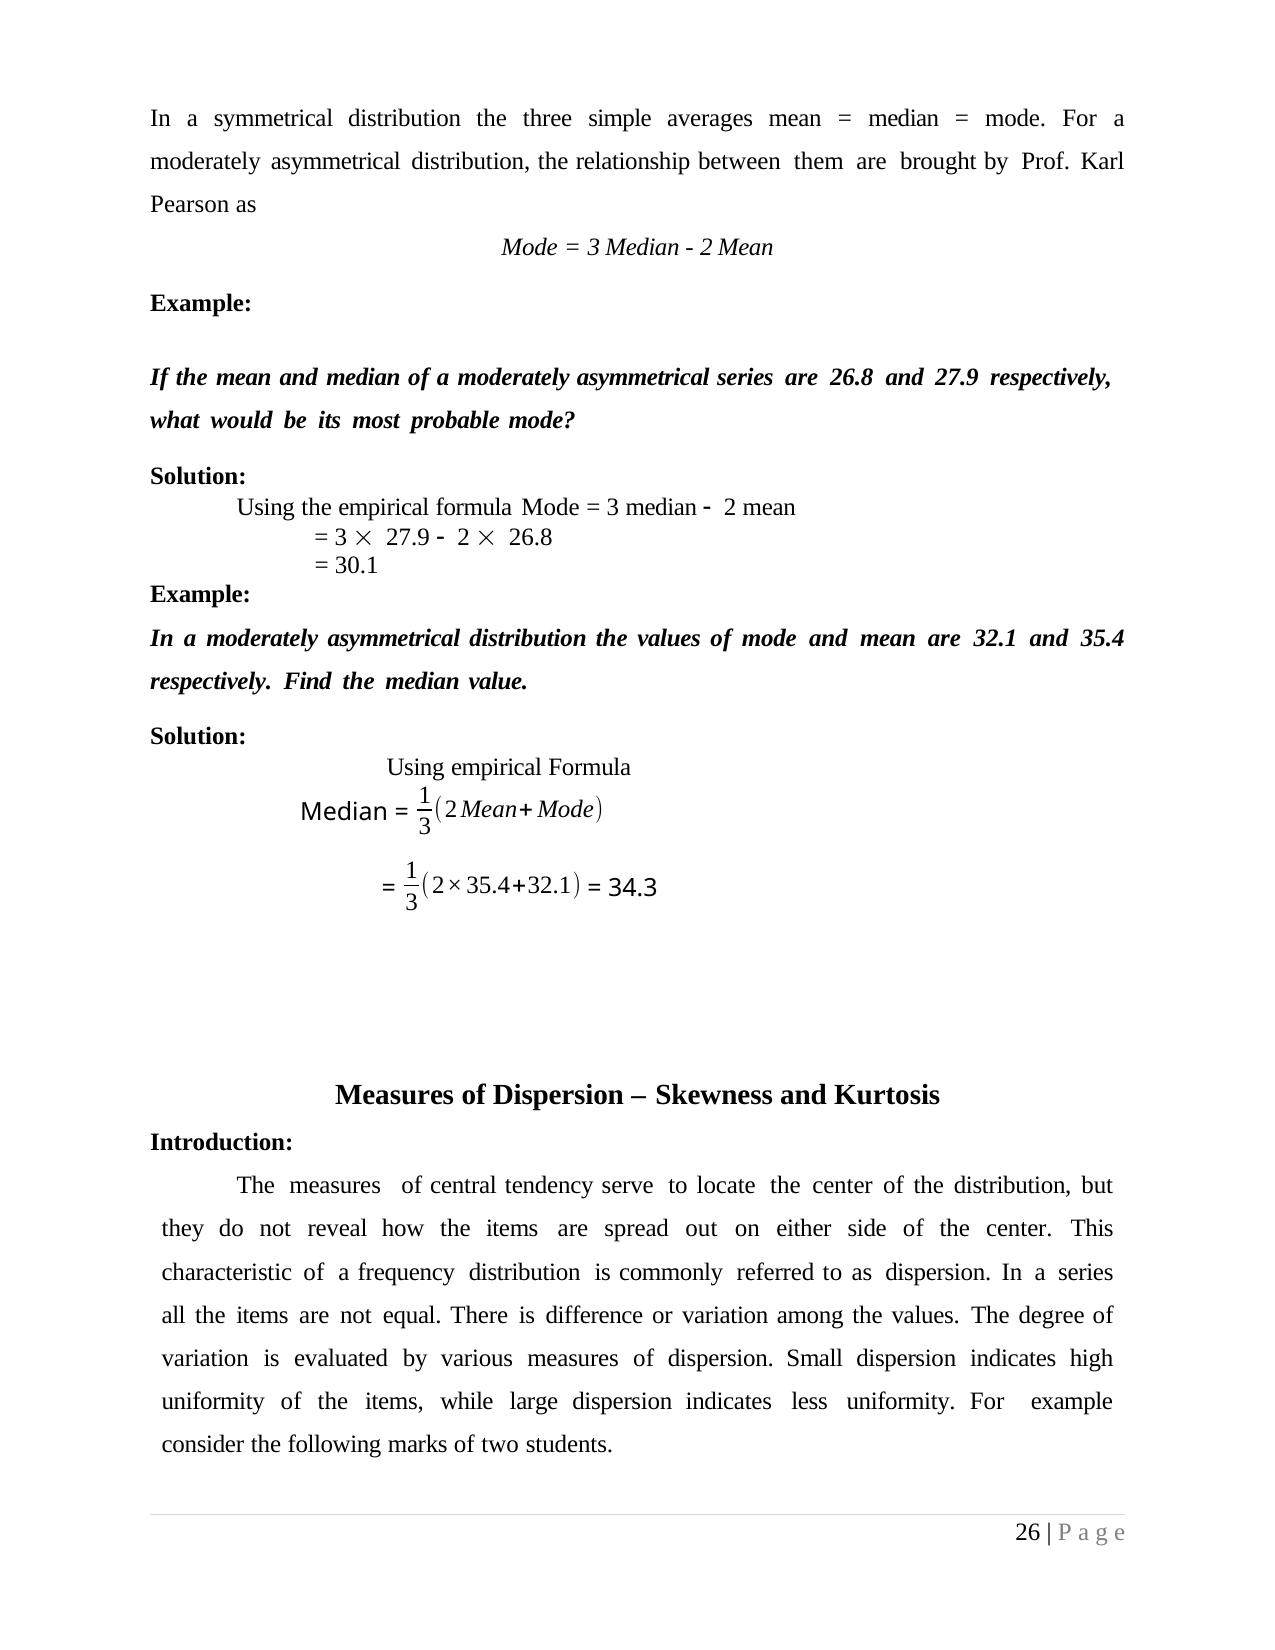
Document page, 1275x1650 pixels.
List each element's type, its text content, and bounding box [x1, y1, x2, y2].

subtitle Solution: [150, 461, 1125, 489]
text If the mean and median of a moderately asymmetrical series are 26.8 and 27.9 respectively, what would be its most probable mode? [150, 362, 1113, 434]
text Measures of Dispersion – Skewness and Kurtosis [150, 1077, 1125, 1110]
subtitle Solution: [150, 721, 1125, 750]
text Example: [150, 579, 1125, 608]
text = 30.1 [239, 551, 1125, 579]
subtitle Introduction: [150, 1127, 1125, 1156]
text = = 34.3 [150, 857, 1125, 916]
subtitle Example: [150, 288, 1125, 317]
text The measures of central tendency serve to locate the center of the distribution, but they do not reveal how the items are spread out on either side of the center. This characteristic of a frequency distribution is commonly referred to as dispersion. In a series all the items are not equal. There is difference or variation among the values. The degree of variation is evaluated by various measures of dispersion. Small dispersion indicates high uniformity of the items, while large dispersion indicates less uniformity. For example consider the following marks of two students. [161, 1170, 1114, 1458]
text Using empirical Formula [311, 752, 1125, 781]
text In a symmetrical distribution the three simple averages mean = median = mode. For a moderately asymmetrical distribution, the relationship between them are brought by Prof. Karl Pearson as [150, 103, 1125, 218]
text In a moderately asymmetrical distribution the values of mode and mean are 32.1 and 35.4 respectively. Find the median value. [150, 623, 1125, 694]
text Mode = 3 Median - 2 Mean [150, 232, 1125, 261]
text Using the empirical formula Mode = 3 median 2 mean [161, 492, 870, 521]
text Median = [225, 781, 1125, 840]
text = 3 27.9 2 26.8 [239, 521, 1125, 551]
